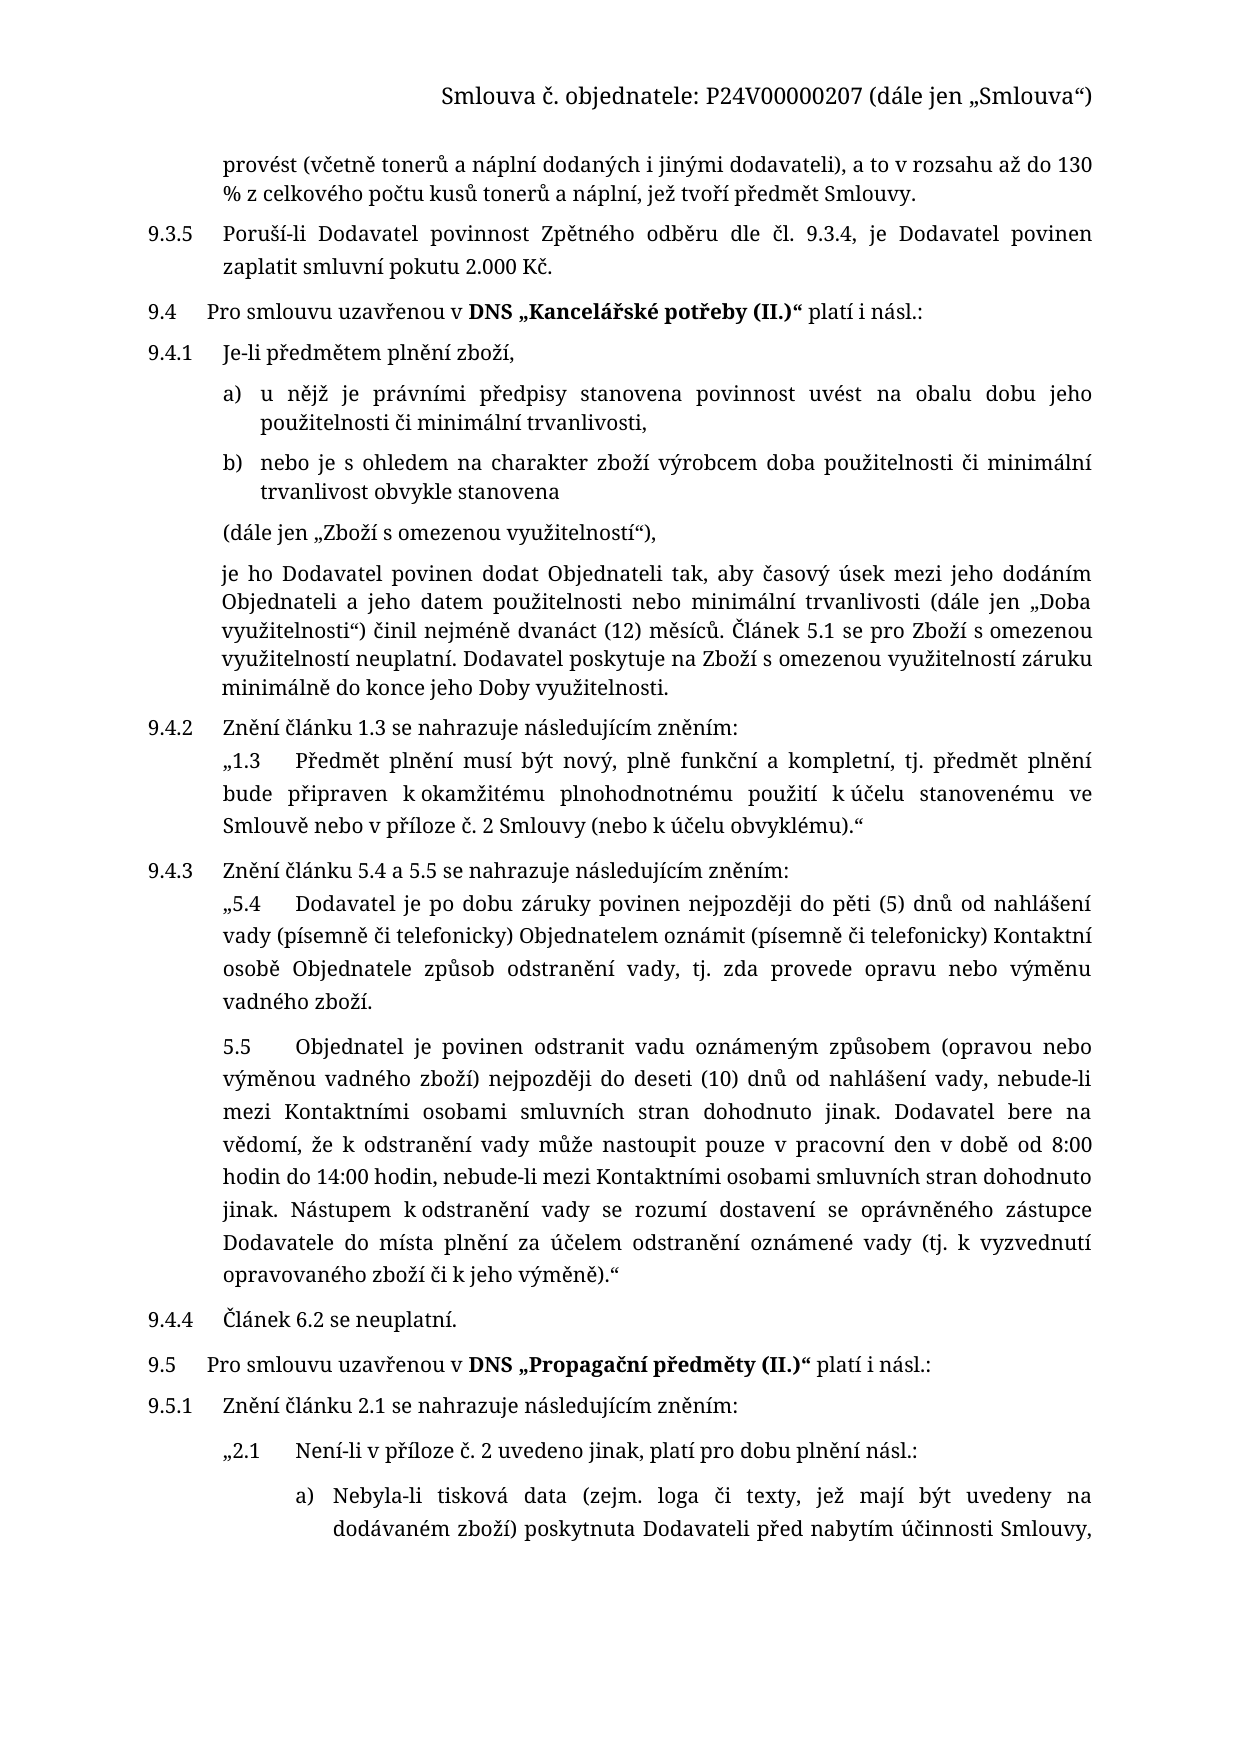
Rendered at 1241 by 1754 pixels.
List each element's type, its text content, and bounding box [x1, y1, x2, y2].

text je ho Dodavatel povinen dodat Objednateli tak, aby časový úsek mezi jeho dodáním Objednateli a jeho datem použitelnosti nebo minimální trvanlivosti (dále jen „Doba využitelnosti“) činil nejméně dvanáct (12) měsíců. Článek 5.1 se pro Zboží s omezenou využitelností neuplatní. Dodavatel poskytuje na Zboží s omezenou využitelností záruku minimálně do konce jeho Doby využitelnosti. [221, 559, 1093, 701]
list Znění článku 1.3 se nahrazuje následujícím zněním: [148, 713, 1093, 742]
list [148, 150, 1093, 207]
text (dále jen „Zboží s omezenou využitelností“), [223, 518, 1093, 546]
list Poruší-li Dodavatel povinnost Zpětného odběru dle čl. 9.3.4, je Dodavatel povinen zaplatit smluvní pokutu 2.000 Kč. [148, 219, 1093, 281]
list Je-li předmětem plnění zboží, [148, 338, 1093, 367]
list Pro smlouvu uzavřenou v DNS „Propagační předměty (II.)“ platí i násl.: [148, 1350, 1093, 1379]
list Článek 6.2 se neuplatní. [148, 1305, 1093, 1334]
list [295, 1482, 1093, 1543]
list u nějž je právními předpisy stanovena povinnost uvést na obalu dobu jeho použitelnosti či minimální trvanlivosti, [223, 379, 1093, 436]
list 5.5 Objednatel je povinen odstranit vadu oznámeným způsobem (opravou nebo výměnou vadného zboží) nejpozději do deseti (10) dnů od nahlášení vady, nebude-li mezi Kontaktními osobami smluvních stran dohodnuto jinak. Dodavatel bere na vědomí, že k odstranění vady může nastoupit pouze v pracovní den v době od 8:00 hodin do 14:00 hodin, nebude-li mezi Kontaktními osobami smluvních stran dohodnuto jinak. Nástupem k odstranění vady se rozumí dostavení se oprávněného zástupce Dodavatele do místa plnění za účelem odstranění oznámené vady (tj. k vyzvednutí opravovaného zboží či k jeho výměně).“ [223, 1032, 1093, 1289]
list „2.1 Není-li v příloze č. 2 uvedeno jinak, platí pro dobu plnění násl.: [223, 1436, 1093, 1465]
list nebo je s ohledem na charakter zboží výrobcem doba použitelnosti či minimální trvanlivost obvykle stanovena [223, 448, 1093, 505]
list Znění článku 5.4 a 5.5 se nahrazuje následujícím zněním: [148, 856, 1093, 885]
list Pro smlouvu uzavřenou v DNS „Kancelářské potřeby (II.)“ platí i násl.: [148, 297, 1093, 326]
list „5.4 Dodavatel je po dobu záruky povinen nejpozději do pěti (5) dnů od nahlášení vady (písemně či telefonicky) Objednatelem oznámit (písemně či telefonicky) Kontaktní osobě Objednatele způsob odstranění vady, tj. zda provede opravu nebo výměnu vadného zboží. [223, 889, 1093, 1015]
list „1.3 Předmět plnění musí být nový, plně funkční a kompletní, tj. předmět plnění bude připraven k okamžitému plnohodnotnému použití k účelu stanovenému ve Smlouvě nebo v příloze č. 2 Smlouvy (nebo k účelu obvyklému).“ [223, 746, 1093, 840]
list Znění článku 2.1 se nahrazuje následujícím zněním: [148, 1391, 1093, 1420]
